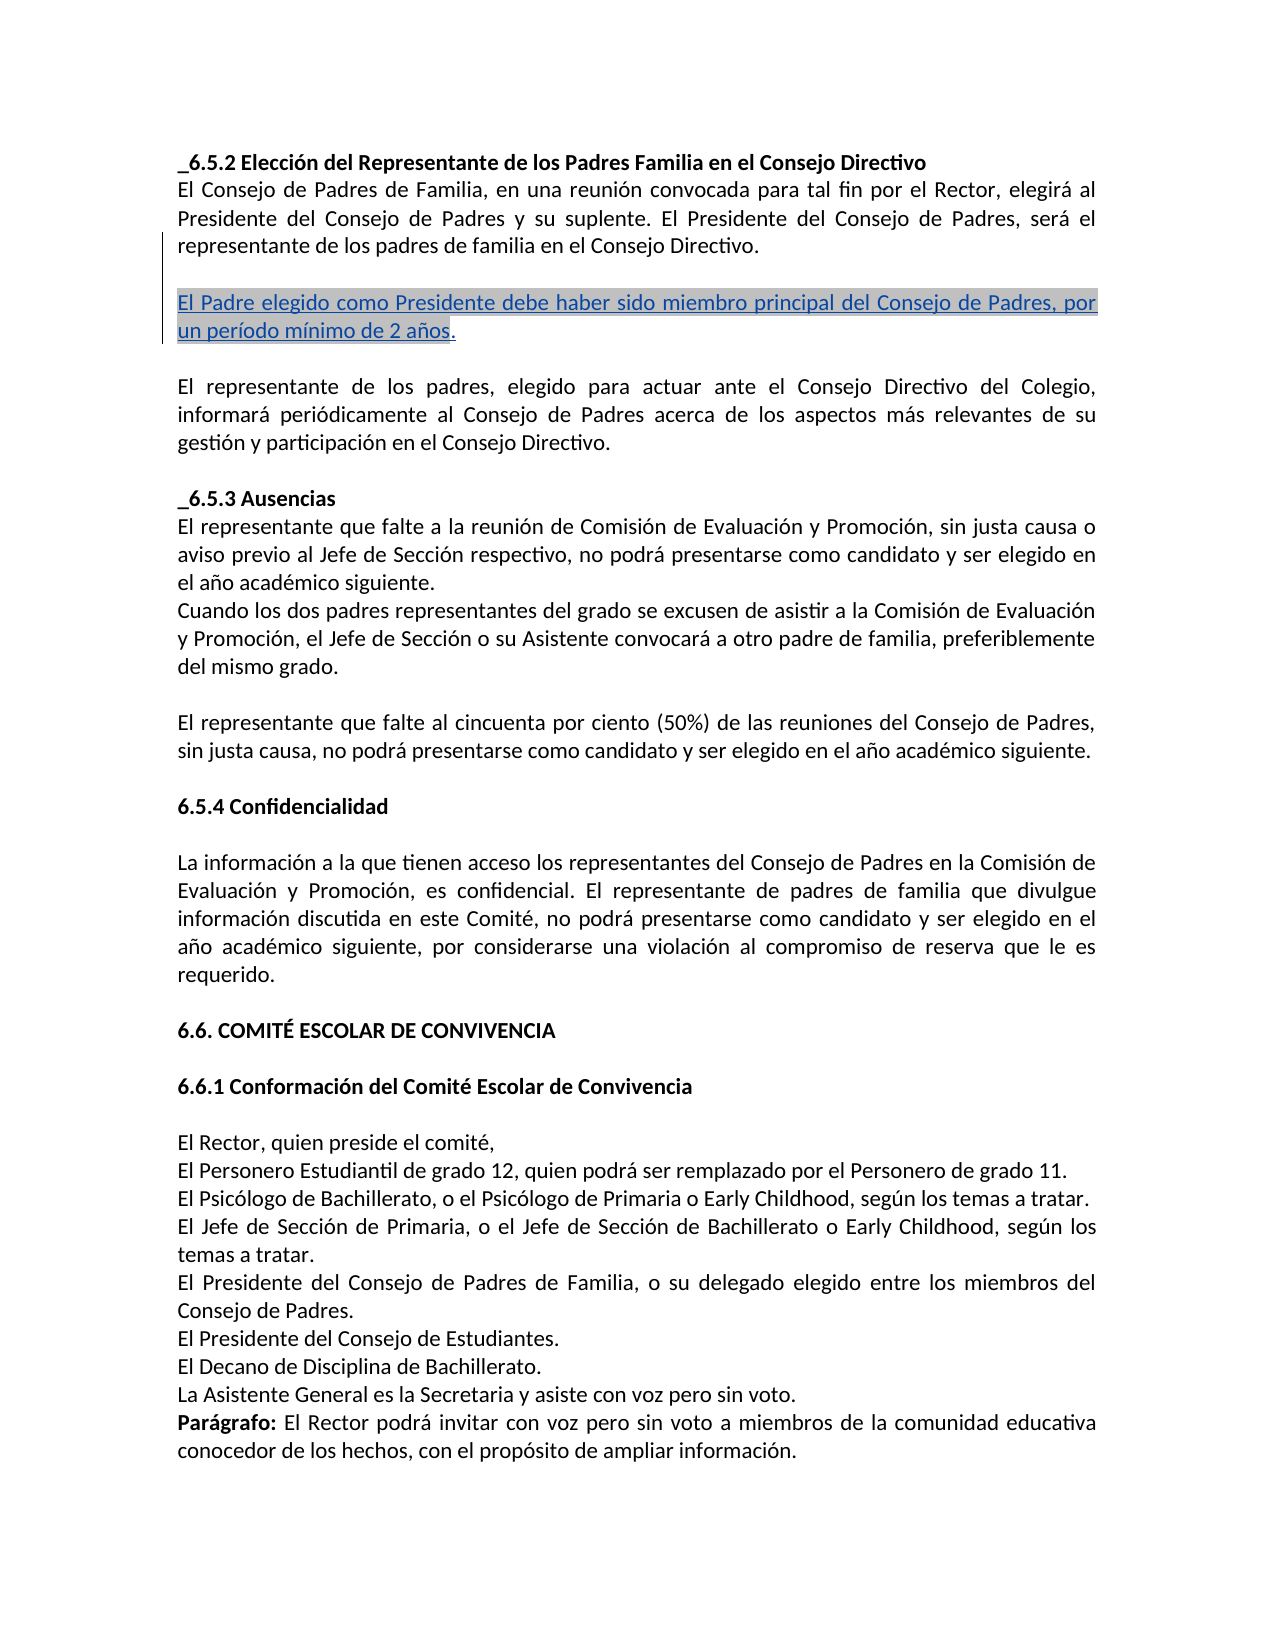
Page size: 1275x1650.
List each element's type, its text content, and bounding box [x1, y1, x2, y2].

text _6.5.2 Elección del Representante de los Padres Familia en el Consejo Directivo [177, 148, 1098, 176]
text El Presidente del Consejo de Estudiantes. [177, 1324, 1098, 1352]
text 6.6. COMITÉ ESCOLAR DE CONVIVENCIA [177, 1016, 1098, 1044]
text La información a la que tienen acceso los representantes del Consejo de Padres en la Comisión de Evaluación y Promoción, es confidencial. El representante de padres de familia que divulgue información discutida en este Comité, no podrá presentarse como candidato y ser elegido en el año académico siguiente, por considerarse una violación al compromiso de reserva que le es requerido. [177, 848, 1098, 988]
text El Personero Estudiantil de grado 12, quien podrá ser remplazado por el Personero de grado 11. [177, 1156, 1098, 1184]
text 6.5.4 Confidencialidad [177, 792, 1098, 820]
text El Presidente del Consejo de Padres de Familia, o su delegado elegido entre los miembros del Consejo de Padres. [177, 1268, 1098, 1324]
text El Psicólogo de Bachillerato, o el Psicólogo de Primaria o Early Childhood, según los temas a tratar. [177, 1184, 1098, 1212]
text El Rector, quien preside el comité, [177, 1128, 1098, 1156]
text Cuando los dos padres representantes del grado se excusen de asistir a la Comisión de Evaluación y Promoción, el Jefe de Sección o su Asistente convocará a otro padre de familia, preferiblemente del mismo grado. [177, 596, 1098, 680]
text El representante que falte a la reunión de Comisión de Evaluación y Promoción, sin justa causa o aviso previo al Jefe de Sección respectivo, no podrá presentarse como candidato y ser elegido en el año académico siguiente. [177, 512, 1098, 596]
text El Jefe de Sección de Primaria, o el Jefe de Sección de Bachillerato o Early Childhood, según los temas a tratar. [177, 1212, 1098, 1268]
text 6.6.1 Conformación del Comité Escolar de Convivencia [177, 1072, 1098, 1100]
text Parágrafo: El Rector podrá invitar con voz pero sin voto a miembros de la comunidad educativa conocedor de los hechos, con el propósito de ampliar información. [177, 1408, 1098, 1464]
text El representante de los padres, elegido para actuar ante el Consejo Directivo del Colegio, informará periódicamente al Consejo de Padres acerca de los aspectos más relevantes de su gestión y participación en el Consejo Directivo. [177, 372, 1098, 456]
text El representante que falte al cincuenta por ciento (50%) de las reuniones del Consejo de Padres, sin justa causa, no podrá presentarse como candidato y ser elegido en el año académico siguiente. [177, 708, 1098, 764]
text El Consejo de Padres de Familia, en una reunión convocada para tal fin por el Rector, elegirá al Presidente del Consejo de Padres y su suplente. El Presidente del Consejo de Padres, será el representante de los padres de familia en el Consejo Directivo. [177, 176, 1098, 260]
text _6.5.3 Ausencias [177, 484, 1098, 512]
text El Decano de Disciplina de Bachillerato. [177, 1352, 1098, 1381]
text La Asistente General es la Secretaria y asiste con voz pero sin voto. [177, 1381, 1098, 1408]
